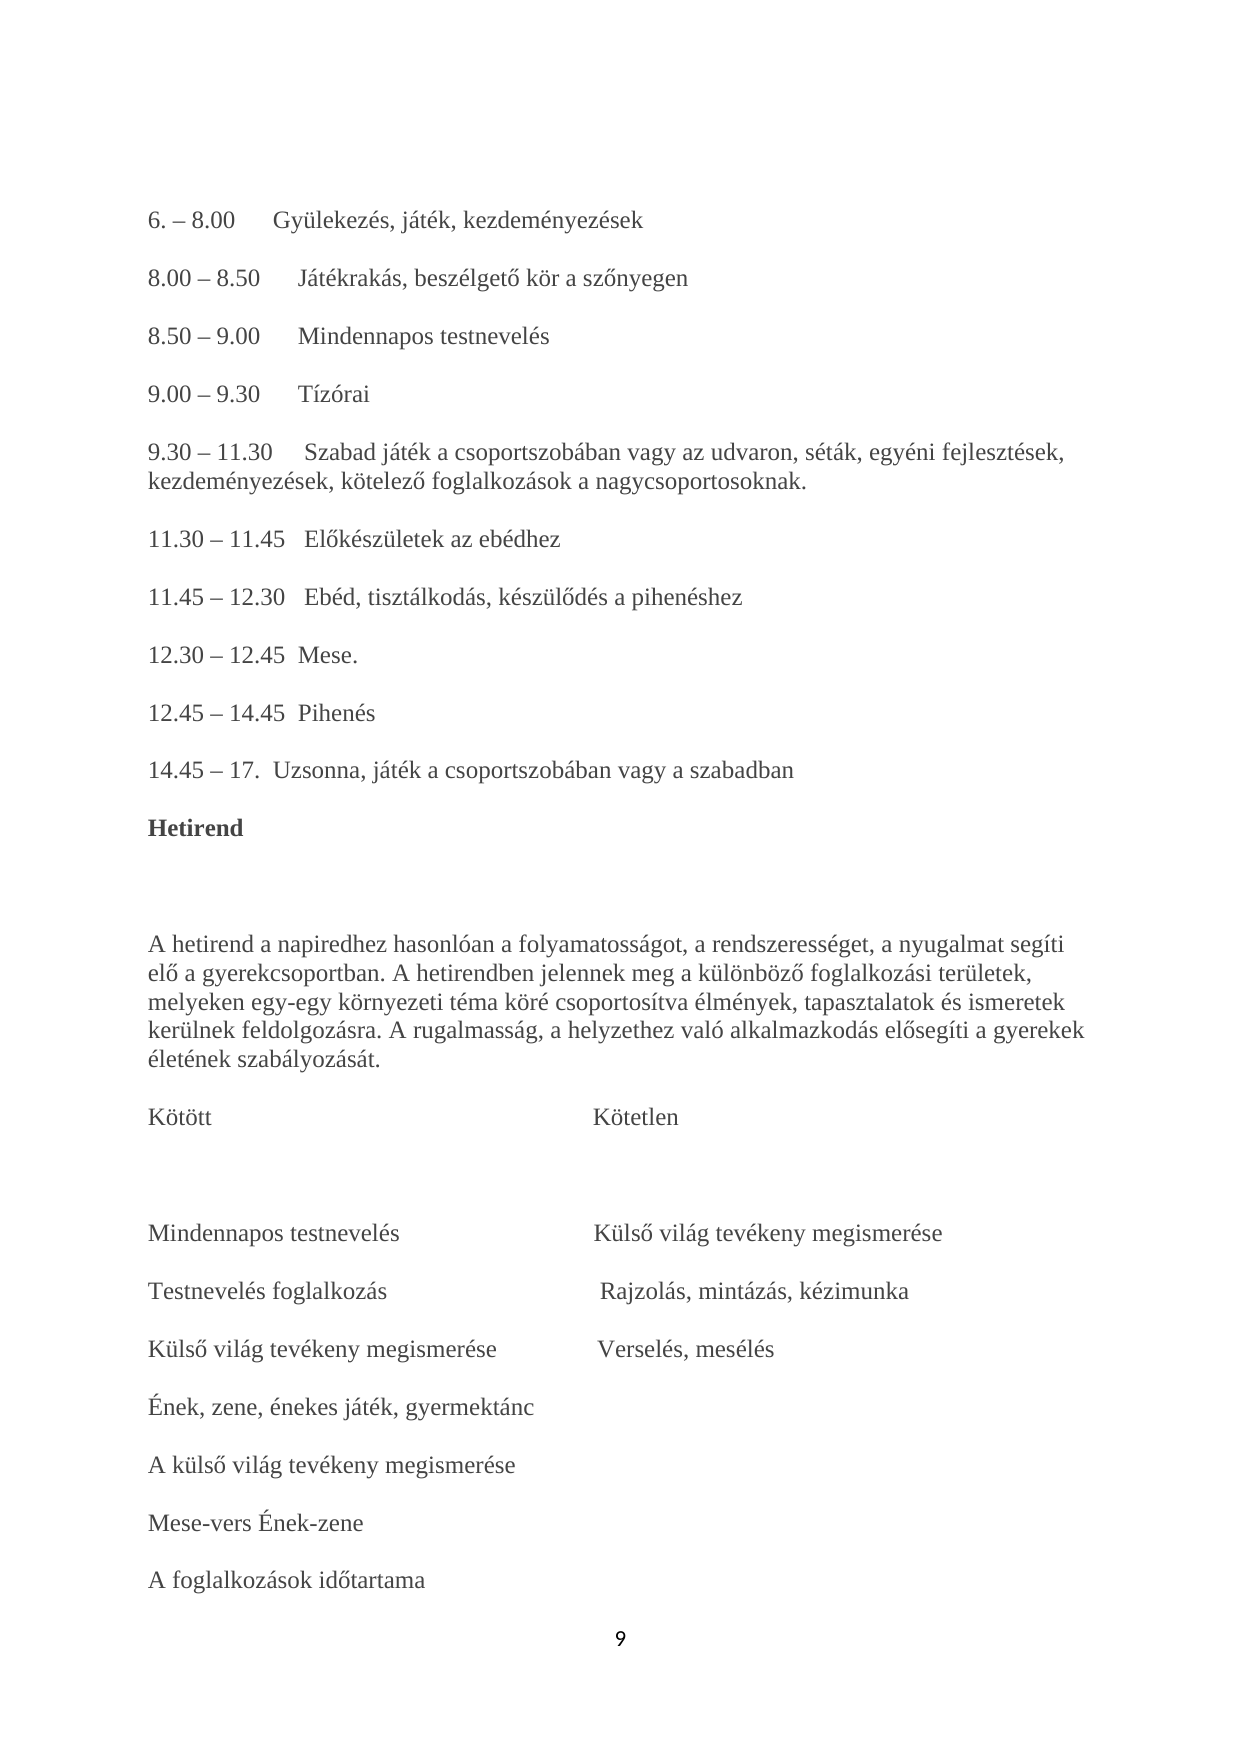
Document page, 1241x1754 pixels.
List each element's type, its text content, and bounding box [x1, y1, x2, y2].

text 9.00 – 9.30 Tízórai [148, 379, 1093, 408]
text Mese-vers Ének-zene [148, 1508, 1093, 1536]
text Hetirend [148, 813, 1093, 842]
text A hetirend a napiredhez hasonlóan a folyamatosságot, a rendszerességet, a nyugalmat segíti elő a gyerekcsoportban. A hetirendben jelennek meg a különböző foglalkozási területek, melyeken egy-egy környezeti téma köré csoportosítva élmények, tapasztalatok és ismeretek kerülnek feldolgozásra. A rugalmasság, a helyzethez való alkalmazkodás elősegíti a gyerekek életének szabályozását. [148, 929, 1093, 1073]
text 12.45 – 14.45 Pihenés [148, 698, 1093, 726]
text 6. – 8.00 Gyülekezés, játék, kezdeményezések [148, 206, 1093, 234]
text 11.45 – 12.30 Ebéd, tisztálkodás, készülődés a pihenéshez [148, 582, 1093, 611]
text Mindennapos testnevelés Külső világ tevékeny megismerése [148, 1218, 1093, 1247]
text 8.00 – 8.50 Játékrakás, beszélgető kör a szőnyegen [148, 263, 1093, 292]
text Kötött Kötetlen [148, 1102, 1093, 1131]
text 11.30 – 11.45 Előkészületek az ebédhez [148, 524, 1093, 553]
text Külső világ tevékeny megismerése Verselés, mesélés [148, 1334, 1093, 1363]
text 8.50 – 9.00 Mindennapos testnevelés [148, 321, 1093, 350]
text 12.30 – 12.45 Mese. [148, 640, 1093, 668]
text 9.30 – 11.30 Szabad játék a csoportszobában vagy az udvaron, séták, egyéni fejlesztések, kezdeményezések, kötelező foglalkozások a nagycsoportosoknak. [148, 437, 1093, 495]
text A foglalkozások időtartama [148, 1566, 1093, 1594]
text A külső világ tevékeny megismerése [148, 1450, 1093, 1478]
text Ének, zene, énekes játék, gyermektánc [148, 1392, 1093, 1421]
text 14.45 – 17. Uzsonna, játék a csoportszobában vagy a szabadban [148, 756, 1093, 784]
text Testnevelés foglalkozás Rajzolás, mintázás, kézimunka [148, 1276, 1093, 1305]
